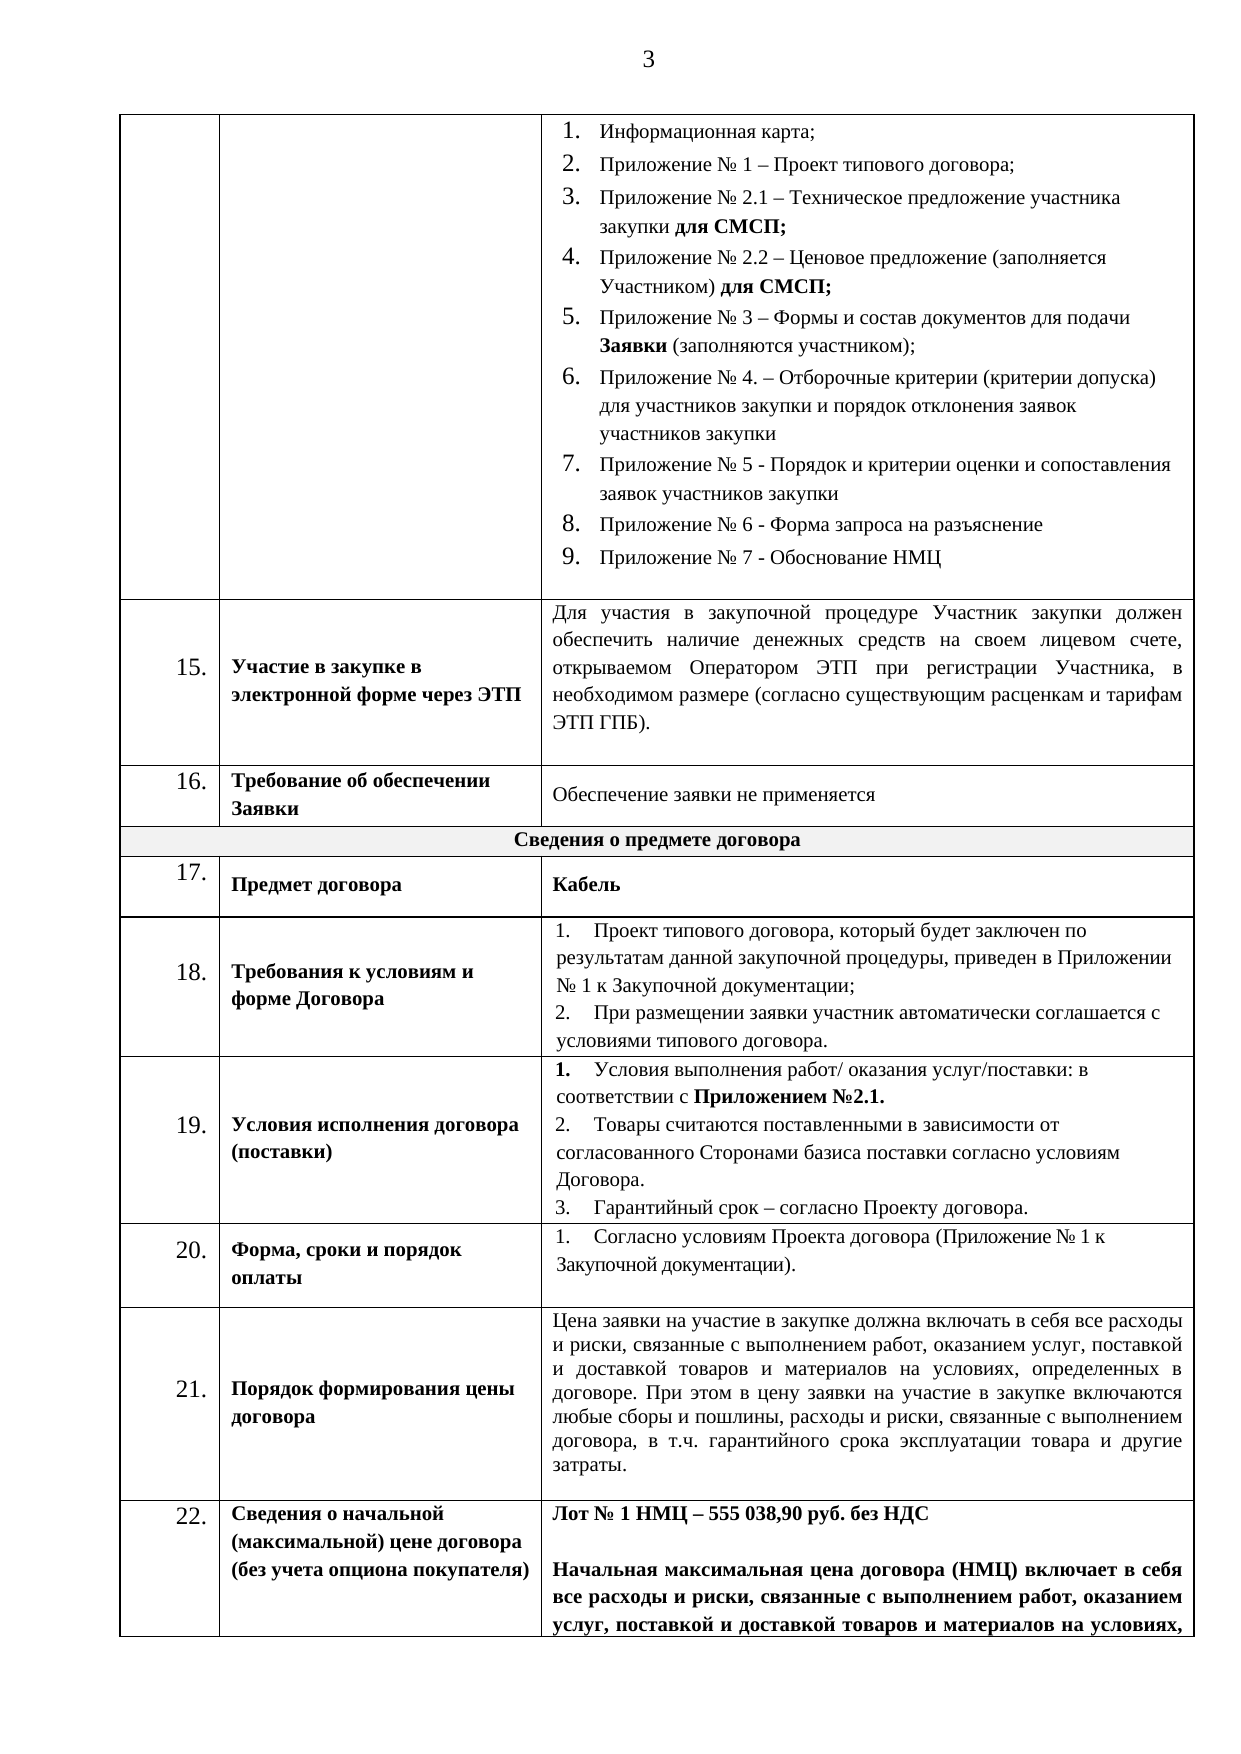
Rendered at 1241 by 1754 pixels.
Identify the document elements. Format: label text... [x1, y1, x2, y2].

table_cell [121, 1057, 219, 1223]
table_cell [121, 600, 219, 765]
table_cell [121, 115, 219, 598]
table_cell Предмет договора [220, 857, 541, 916]
table_cell [121, 1501, 219, 1636]
table_cell Сведения о предмете договора [121, 827, 1193, 856]
table_cell Участие в закупке в электронной форме через ЭТП [220, 600, 541, 765]
table_cell [121, 1308, 219, 1500]
table_cell Порядок формирования цены договора [220, 1308, 541, 1500]
table_cell Условия исполнения договора (поставки) [220, 1057, 541, 1223]
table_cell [542, 115, 1193, 598]
table_cell Обеспечение заявки не применяется [542, 766, 1193, 826]
table_cell [121, 1224, 219, 1307]
table_cell Кабель [542, 857, 1193, 916]
table_cell Требования к условиям и форме Договора [220, 918, 541, 1056]
table_cell Условия выполнения работ/ оказания услуг/поставки: в соответствии с Приложением №2.1. Товары считаются поставленными в зависимости от согласованного Сторонами базиса поставки согласно условиям Договора. Гарантийный срок – согласно Проекту договора. [542, 1057, 1193, 1223]
table_cell Для участия в закупочной процедуре Участник закупки должен обеспечить наличие денежных средств на своем лицевом счете, открываемом Оператором ЭТП при регистрации Участника, в необходимом размере (согласно существующим расценкам и тарифам ЭТП ГПБ). [542, 600, 1193, 765]
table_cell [220, 115, 541, 598]
table_cell Проект типового договора, который будет заключен по результатам данной закупочной процедуры, приведен в Приложении № 1 к Закупочной документации; При размещении заявки участник автоматически соглашается с условиями типового договора. [542, 918, 1193, 1056]
table_cell Согласно условиям Проекта договора (Приложение № 1 к Закупочной документации). [542, 1224, 1193, 1307]
table_cell Форма, сроки и порядок оплаты [220, 1224, 541, 1307]
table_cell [220, 1501, 541, 1636]
table_cell Цена заявки на участие в закупке должна включать в себя все расходы и риски, связанные с выполнением работ, оказанием услуг, поставкой и доставкой товаров и материалов на условиях, определенных в договоре. При этом в цену заявки на участие в закупке включаются любые сборы и пошлины, расходы и риски, связанные с выполнением договора, в т.ч. гарантийного срока эксплуатации товара и другие затраты. [542, 1308, 1193, 1500]
table_cell [121, 918, 219, 1056]
table_cell [121, 857, 219, 916]
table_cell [542, 1501, 1193, 1636]
table_cell [121, 766, 219, 826]
table_cell Требование об обеспечении Заявки [220, 766, 541, 826]
